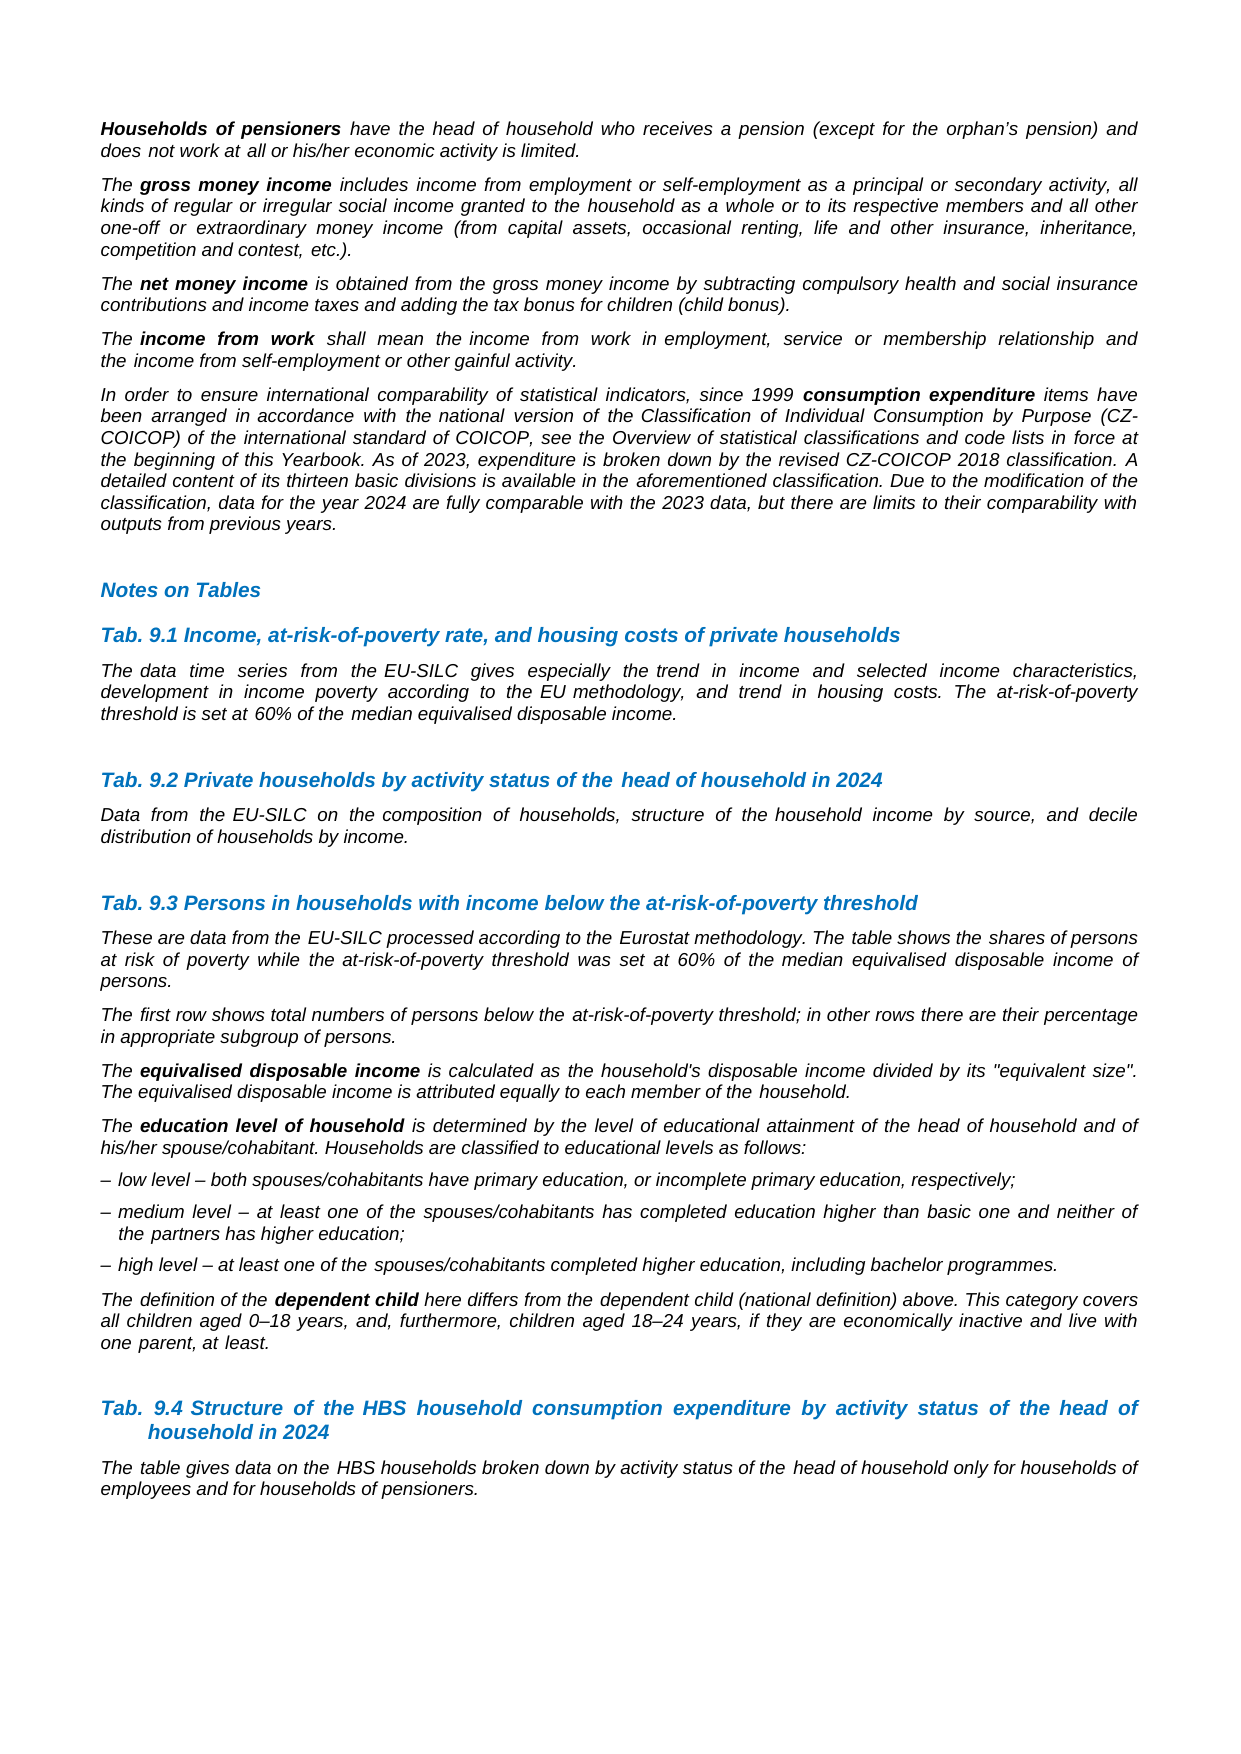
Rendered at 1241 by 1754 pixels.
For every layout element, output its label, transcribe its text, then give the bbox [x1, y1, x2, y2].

text These are data from the EU-SILC processed according to the Eurostat methodology. The table shows the shares of persons at risk of poverty while the at-risk-of-poverty threshold was set at 60% of the median equivalised disposable income of persons. [100, 927, 1140, 991]
text Tab. 9.4 Structure of the HBS household consumption expenditure by activity status of the head of household in 2024 [100, 1396, 1140, 1444]
text Data from the EU-SILC on the composition of households, structure of the household income by source, and decile distribution of households by income. [100, 804, 1140, 847]
text The data time series from the EU-SILC gives especially the trend in income and selected income characteristics, development in income poverty according to the EU methodology, and trend in housing costs. The at-risk-of-poverty threshold is set at 60% of the median equivalised disposable income. [100, 660, 1140, 724]
text The income from work shall mean the income from work in employment, service or membership relationship and the income from self-employment or other gainful activity. [100, 328, 1140, 371]
text The net money income is obtained from the gross money income by subtracting compulsory health and social insurance contributions and income taxes and adding the tax bonus for children (child bonus). [100, 272, 1140, 316]
text The definition of the dependent child here differs from the dependent child (national definition) above. This category covers all children aged 0–18 years, and, furthermore, children aged 18–24 years, if they are economically inactive and live with one parent, at least. [100, 1288, 1140, 1353]
text In order to ensure international comparability of statistical indicators, since 1999 consumption expenditure items have been arranged in accordance with the national version of the Classification of Individual Consumption by Purpose (CZ-COICOP) of the international standard of COICOP, see the Overview of statistical classifications and code lists in force at the beginning of this Yearbook. As of 2023, expenditure is broken down by the revised CZ-COICOP 2018 classification. A detailed content of its thirteen basic divisions is available in the aforementioned classification. Due to the modification of the classification, data for the year 2024 are fully comparable with the 2023 data, but there are limits to their comparability with outputs from previous years. [100, 384, 1140, 535]
text Tab. 9.1 Income, at-risk-of-poverty rate, and housing costs of private households [100, 623, 1140, 647]
text Tab. 9.3 Persons in households with income below the at-risk-of-poverty threshold [100, 890, 1140, 914]
text The table gives data on the HBS households broken down by activity status of the head of household only for households of employees and for households of pensioners. [100, 1457, 1140, 1500]
text The gross money income includes income from employment or self-employment as a principal or secondary activity, all kinds of regular or irregular social income granted to the household as a whole or to its respective members and all other one-off or extraordinary money income (from capital assets, occasional renting, life and other insurance, inheritance, competition and contest, etc.). [100, 174, 1140, 260]
text – low level – both spouses/cohabitants have primary education, or incomplete primary education, respectively; [100, 1169, 1140, 1190]
text Notes on Tables [100, 578, 1140, 602]
text Tab. 9.2 Private households by activity status of the head of household in 2024 [100, 768, 1140, 792]
text – medium level – at least one of the spouses/cohabitants has completed education higher than basic one and neither of the partners has higher education; [100, 1201, 1140, 1244]
text The education level of household is determined by the level of educational attainment of the head of household and of his/her spouse/cohabitant. Households are classified to educational levels as follows: [100, 1115, 1140, 1158]
text Households of pensioners have the head of household who receives a pension (except for the orphan’s pension) and does not work at all or his/her economic activity is limited. [100, 118, 1140, 161]
text – high level – at least one of the spouses/cohabitants completed higher education, including bachelor programmes. [100, 1254, 1140, 1276]
text The equivalised disposable income is calculated as the household's disposable income divided by its "equivalent size". The equivalised disposable income is attributed equally to each member of the household. [100, 1059, 1140, 1103]
text The first row shows total numbers of persons below the at-risk-of-poverty threshold; in other rows there are their percentage in appropriate subgroup of persons. [100, 1004, 1140, 1047]
